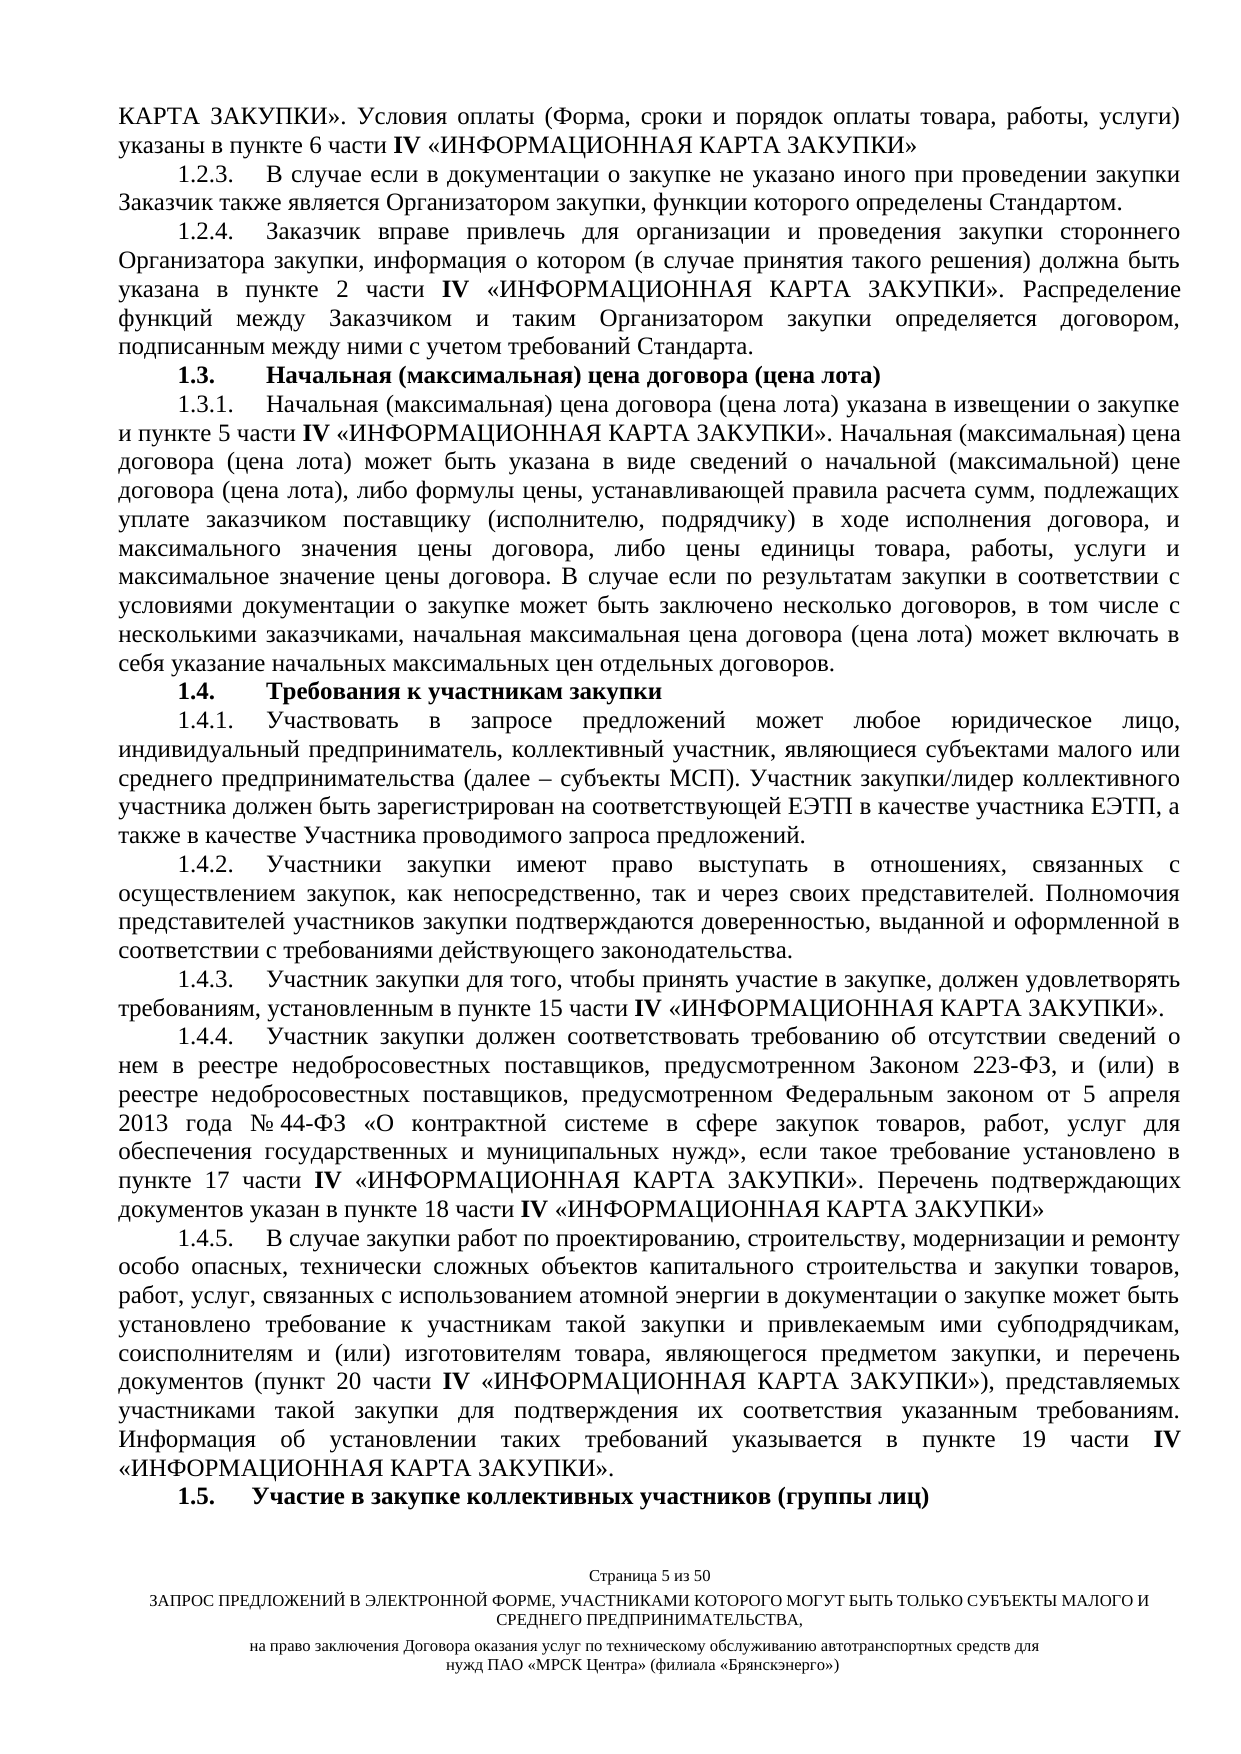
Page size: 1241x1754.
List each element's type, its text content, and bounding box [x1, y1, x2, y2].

subtitle Требования к участникам закупки [118, 676, 1181, 705]
subtitle Участник закупки для того, чтобы принять участие в закупке, должен удовлетворять требованиям, установленным в пункте 15 части IV «ИНФОРМАЦИОННАЯ КАРТА ЗАКУПКИ». [118, 964, 1181, 1021]
subtitle Начальная (максимальная) цена договора (цена лота) указана в извещении о закупке и пункте 5 части IV «ИНФОРМАЦИОННАЯ КАРТА ЗАКУПКИ». Начальная (максимальная) цена договора (цена лота) может быть указана в виде сведений о начальной (максимальной) цене договора (цена лота), либо формулы цены, устанавливающей правила расчета сумм, подлежащих уплате заказчиком поставщику (исполнителю, подрядчику) в ходе исполнения договора, и максимального значения цены договора, либо цены единицы товара, работы, услуги и максимальное значение цены договора. В случае если по результатам закупки в соответствии с условиями документации о закупке может быть заключено несколько договоров, в том числе с несколькими заказчиками, начальная максимальная цена договора (цена лота) может включать в себя указание начальных максимальных цен отдельных договоров. [118, 389, 1181, 676]
subtitle В случае если в документации о закупке не указано иного при проведении закупки Заказчик также является Организатором закупки, функции которого определены Стандартом. [118, 159, 1181, 216]
subtitle Участник закупки должен соответствовать требованию об отсутствии сведений о нем в реестре недобросовестных поставщиков, предусмотренном Законом 223-ФЗ, и (или) в реестре недобросовестных поставщиков, предусмотренном Федеральным законом от 5 апреля 2013 года № 44-ФЗ «О контрактной системе в сфере закупок товаров, работ, услуг для обеспечения государственных и муниципальных нужд», если такое требование установлено в пункте 17 части IV «ИНФОРМАЦИОННАЯ КАРТА ЗАКУПКИ». Перечень подтверждающих документов указан в пункте 18 части IV «ИНФОРМАЦИОННАЯ КАРТА ЗАКУПКИ» [118, 1021, 1181, 1223]
subtitle Участники закупки имеют право выступать в отношениях, связанных с осуществлением закупок, как непосредственно, так и через своих представителей. Полномочия представителей участников закупки подтверждаются доверенностью, выданной и оформленной в соответствии с требованиями действующего законодательства. [118, 849, 1181, 964]
subtitle Участвовать в запросе предложений может любое юридическое лицо, индивидуальный предприниматель, коллективный участник, являющиеся субъектами малого или среднего предпринимательства (далее – субъекты МСП). Участник закупки/лидер коллективного участника должен быть зарегистрирован на соответствующей ЕЭТП в качестве участника ЕЭТП, а также в качестве Участника проводимого запроса предложений. [118, 705, 1181, 849]
subtitle Начальная (максимальная) цена договора (цена лота) [118, 360, 1181, 389]
subtitle Заказчик вправе привлечь для организации и проведения закупки стороннего Организатора закупки, информация о котором (в случае принятия такого решения) должна быть указана в пункте 2 части IV «ИНФОРМАЦИОННАЯ КАРТА ЗАКУПКИ». Распределение функций между Заказчиком и таким Организатором закупки определяется договором, подписанным между ними с учетом требований Стандарта. [118, 216, 1181, 360]
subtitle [118, 101, 1181, 159]
subtitle В случае закупки работ по проектированию, строительству, модернизации и ремонту особо опасных, технически сложных объектов капитального строительства и закупки товаров, работ, услуг, связанных с использованием атомной энергии в документации о закупке может быть установлено требование к участникам такой закупки и привлекаемым ими субподрядчикам, соисполнителям и (или) изготовителям товара, являющегося предметом закупки, и перечень документов (пункт 20 части IV «ИНФОРМАЦИОННАЯ КАРТА ЗАКУПКИ»), представляемых участниками такой закупки для подтверждения их соответствия указанным требованиям. Информация об установлении таких требований указывается в пункте 19 части IV «ИНФОРМАЦИОННАЯ КАРТА ЗАКУПКИ». [118, 1223, 1181, 1481]
subtitle Участие в закупке коллективных участников (группы лиц) [118, 1481, 1181, 1510]
